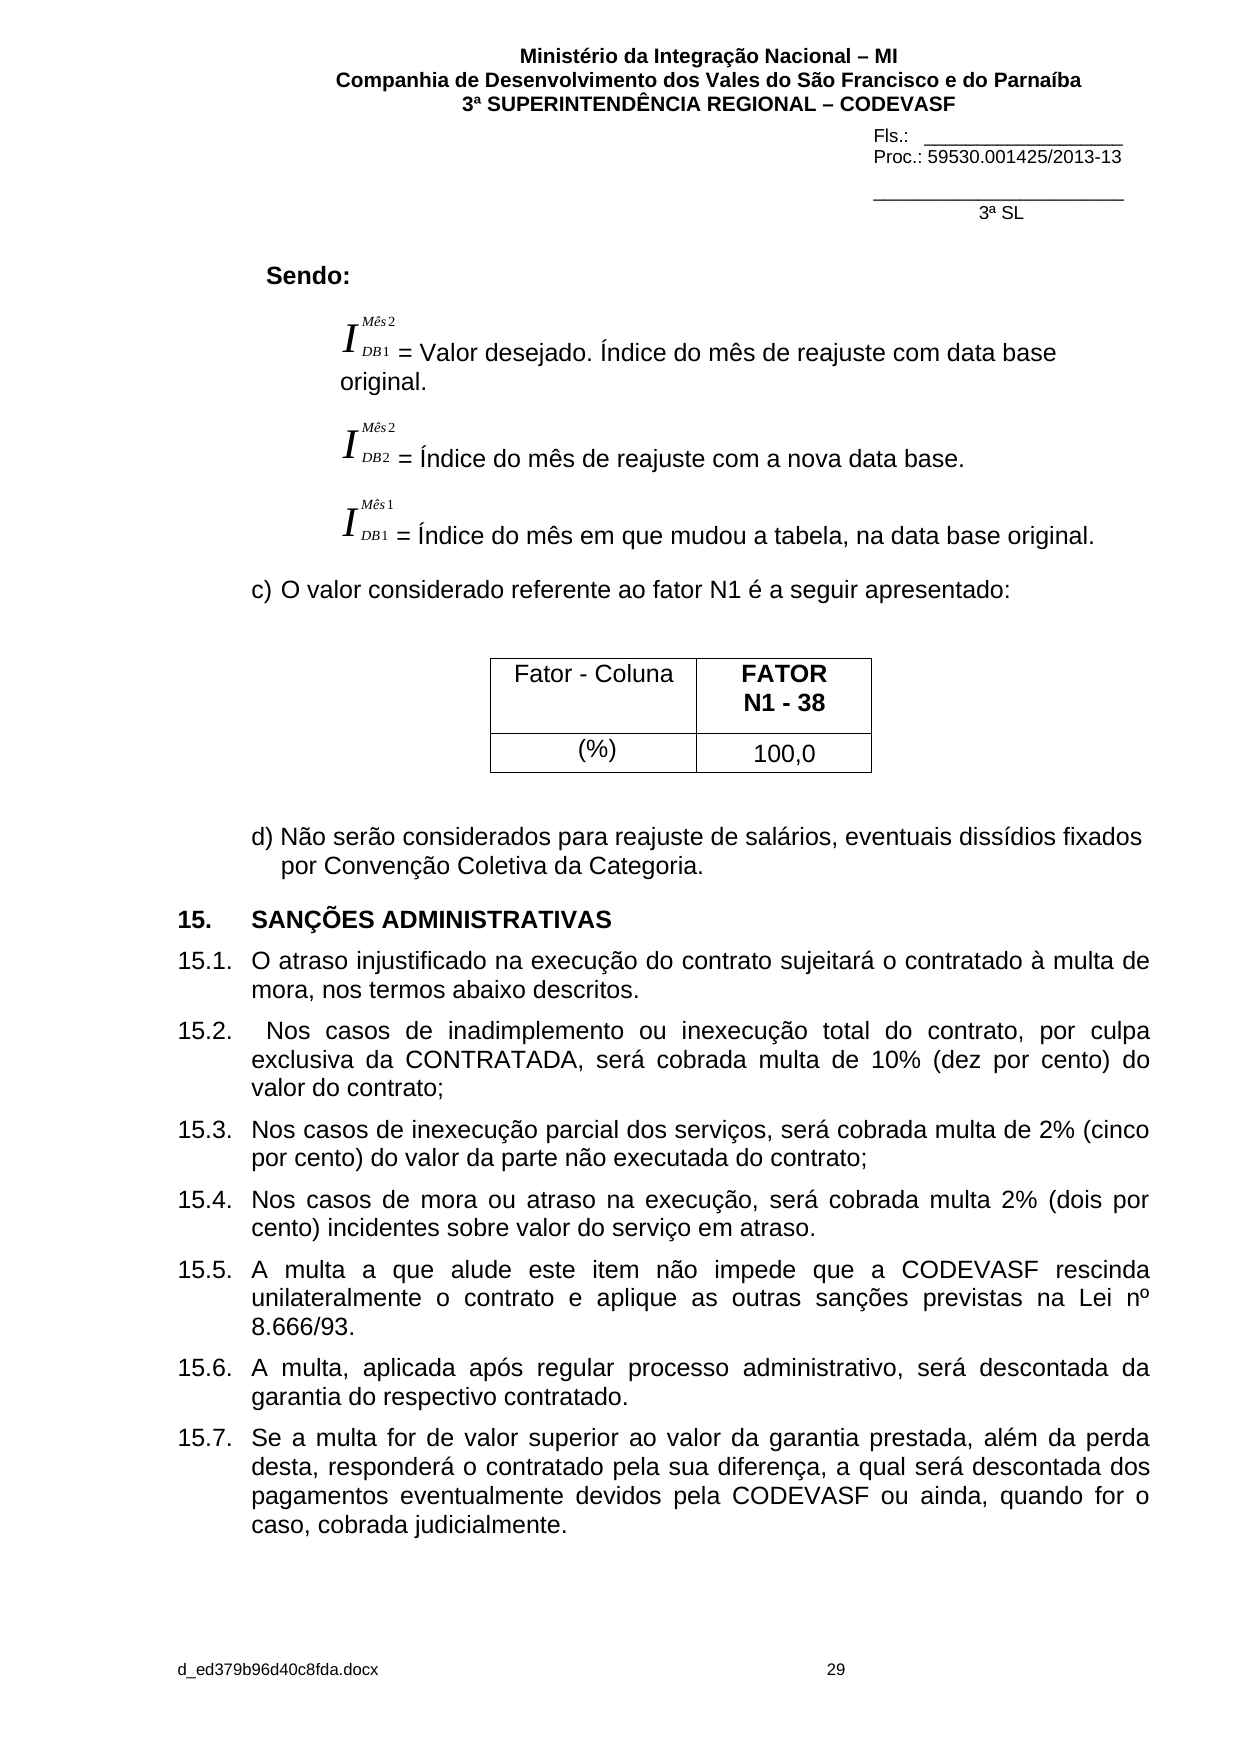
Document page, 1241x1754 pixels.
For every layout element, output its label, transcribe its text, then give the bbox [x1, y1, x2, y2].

list O valor considerado referente ao fator N1 é a seguir apresentado: [251, 575, 1152, 604]
text A multa, aplicada após regular processo administrativo, será descontada da garantia do respectivo contratado. [177, 1353, 1152, 1411]
text = Índice do mês de reajuste com a nova data base. [340, 421, 1152, 473]
text A multa a que alude este item não impede que a CODEVASF rescinda unilateralmente o contrato e aplique as outras sanções previstas na Lei nº 8.666/93. [177, 1254, 1152, 1341]
text Nos casos de inexecução parcial dos serviços, será cobrada multa de 2% (cinco por cento) do valor da parte não executada do contrato; [177, 1114, 1152, 1172]
table_cell (%) [491, 734, 696, 772]
text = Índice do mês em que mudou a tabela, na data base original. [340, 498, 1152, 550]
text Sendo: [177, 261, 1152, 290]
table_cell 100,0 [697, 734, 871, 772]
text Se a multa for de valor superior ao valor da garantia prestada, além da perda desta, responderá o contratado pela sua diferença, a qual será descontada dos pagamentos eventualmente devidos pela CODEVASF ou ainda, quando for o caso, cobrada judicialmente. [177, 1423, 1152, 1538]
text O atraso injustificado na execução do contrato sujeitará o contratado à multa de mora, nos termos abaixo descritos. [177, 946, 1152, 1003]
text = Valor desejado. Índice do mês de reajuste com data base original. [340, 315, 1152, 396]
table_header FATOR N1 - 38 [697, 659, 871, 733]
list d) Não serão considerados para reajuste de salários, eventuais dissídios fixados por Convenção Coletiva da Categoria. [251, 822, 1152, 879]
text Nos casos de inadimplemento ou inexecução total do contrato, por culpa exclusiva da CONTRATADA, será cobrada multa de 10% (dez por cento) do valor do contrato; [177, 1016, 1152, 1102]
table_header Fator - Coluna [491, 659, 696, 733]
text Nos casos de mora ou atraso na execução, será cobrada multa 2% (dois por cento) incidentes sobre valor do serviço em atraso. [177, 1184, 1152, 1242]
text SANÇÕES ADMINISTRATIVAS [177, 904, 1152, 933]
